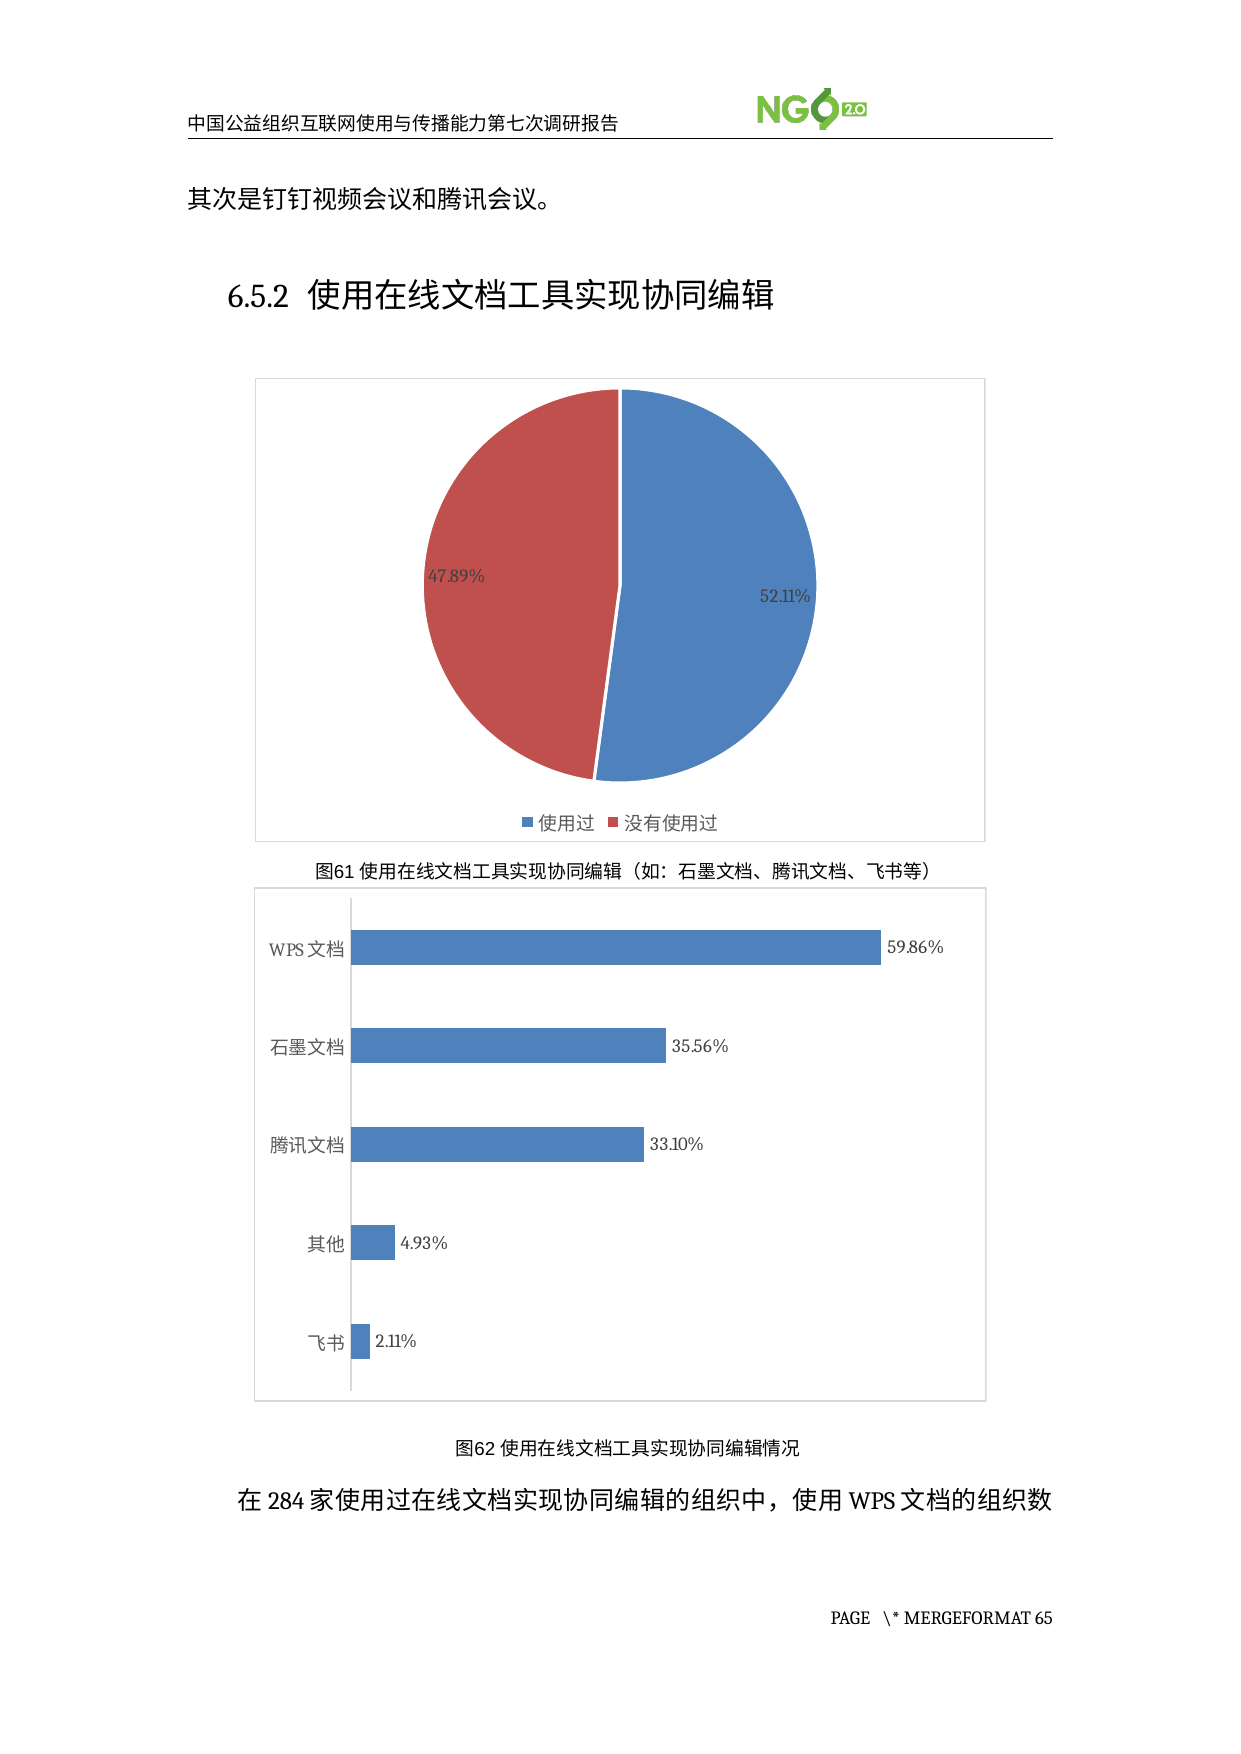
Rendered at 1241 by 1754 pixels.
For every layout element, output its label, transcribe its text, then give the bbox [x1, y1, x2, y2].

text 使用在线文档工具实现协同编辑情况 [187, 1431, 1053, 1464]
subtitle 使用在线文档工具实现协同编辑 [188, 259, 1053, 327]
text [187, 164, 1053, 232]
text 使用在线文档工具实现协同编辑（如：石墨文档、腾讯文档、飞书等） [187, 853, 1053, 887]
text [187, 1464, 1053, 1532]
picture [757, 88, 867, 130]
